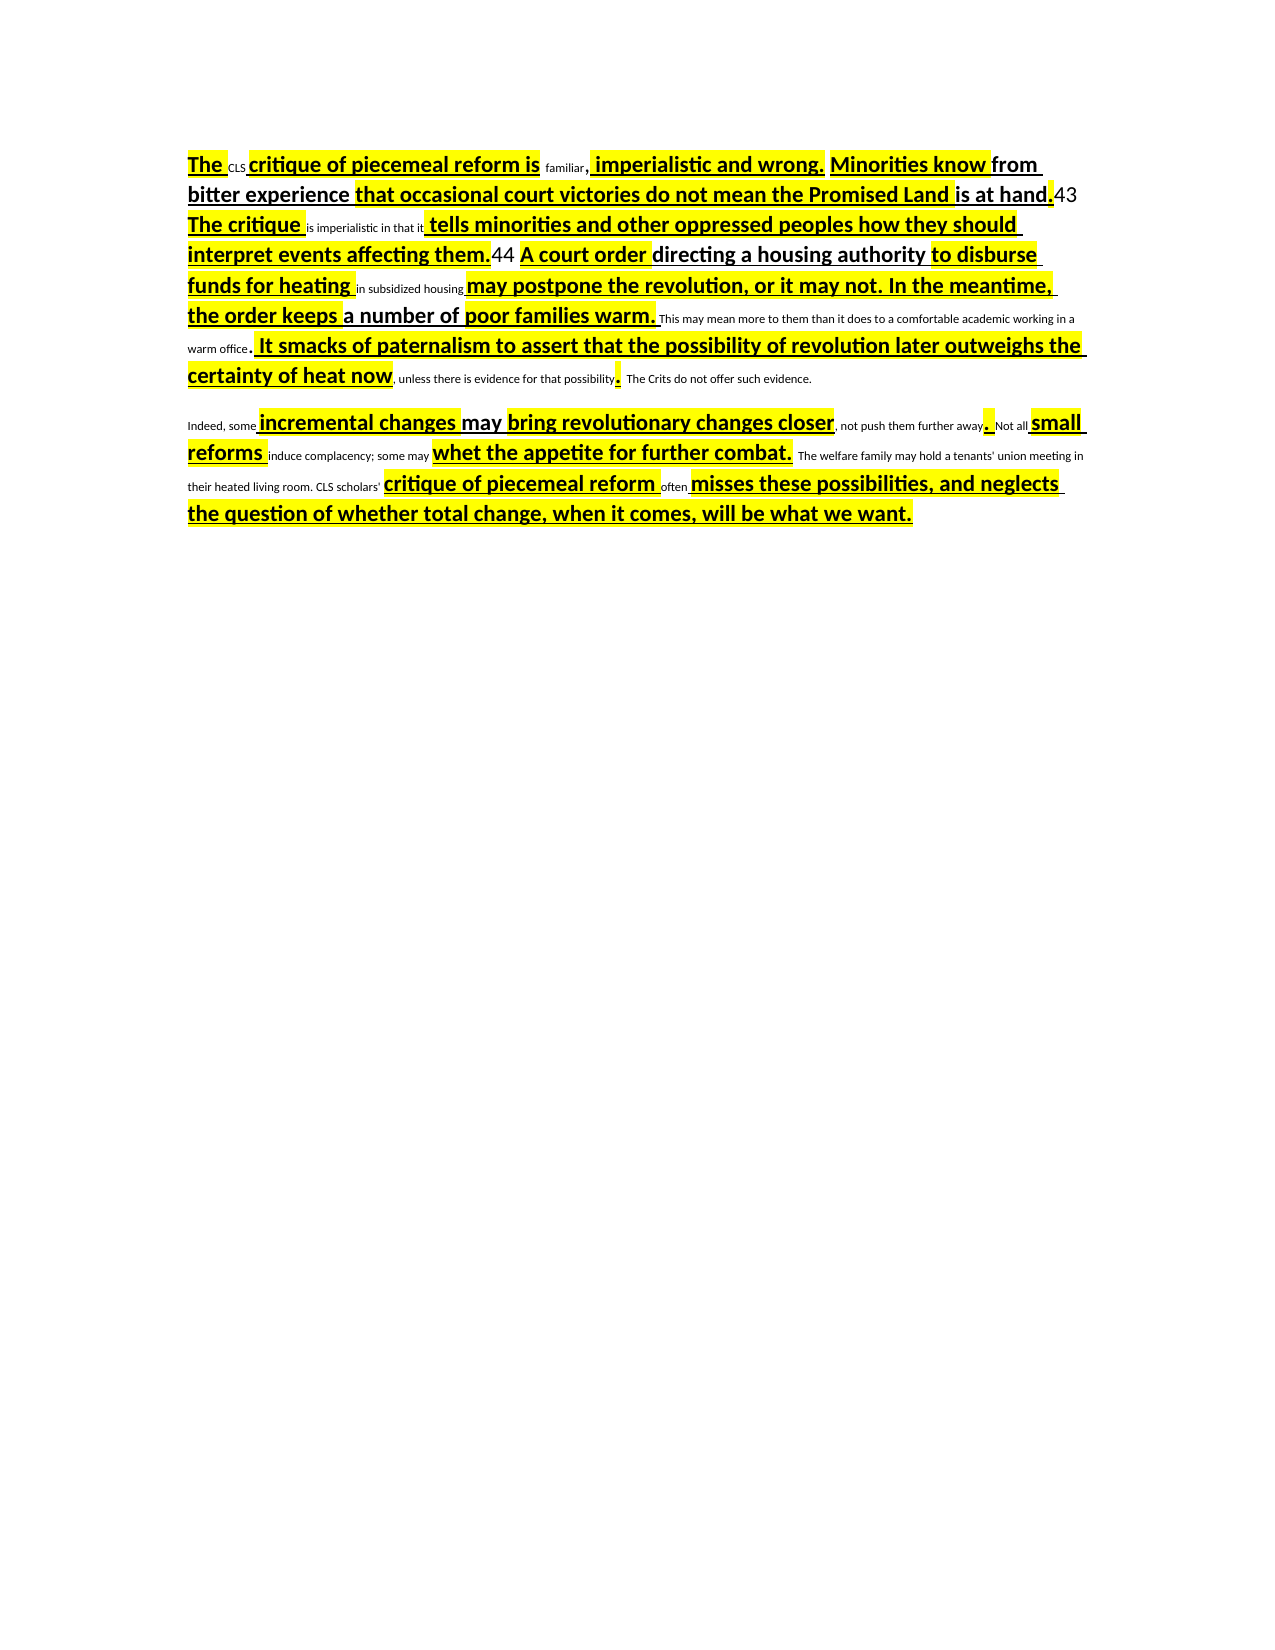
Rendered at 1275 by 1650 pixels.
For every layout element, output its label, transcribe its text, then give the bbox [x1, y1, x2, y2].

text The CLS critique of piecemeal reform is familiar, imperialistic and wrong. Minorities know from bitter experience that occasional court victories do not mean the Promised Land is at hand.43 The critique is imperialistic in that it tells minorities and other oppressed peoples how they should interpret events affecting them.44 A court order directing a housing authority to disburse funds for heating in subsidized housing may postpone the revolution, or it may not. In the meantime, the order keeps a number of poor families warm. This may mean more to them than it does to a comfortable academic working in a warm office. It smacks of paternalism to assert that the possibility of revolution later outweighs the certainty of heat now, unless there is evidence for that possibility. The Crits do not offer such evidence. [187, 150, 1087, 389]
text Indeed, some incremental changes may bring revolutionary changes closer, not push them further away. Not all small reforms induce complacency; some may whet the appetite for further combat. The welfare family may hold a tenants' union meeting in their heated living room. CLS scholars' critique of piecemeal reform often misses these possibilities, and neglects the question of whether total change, when it comes, will be what we want. [187, 408, 1087, 527]
